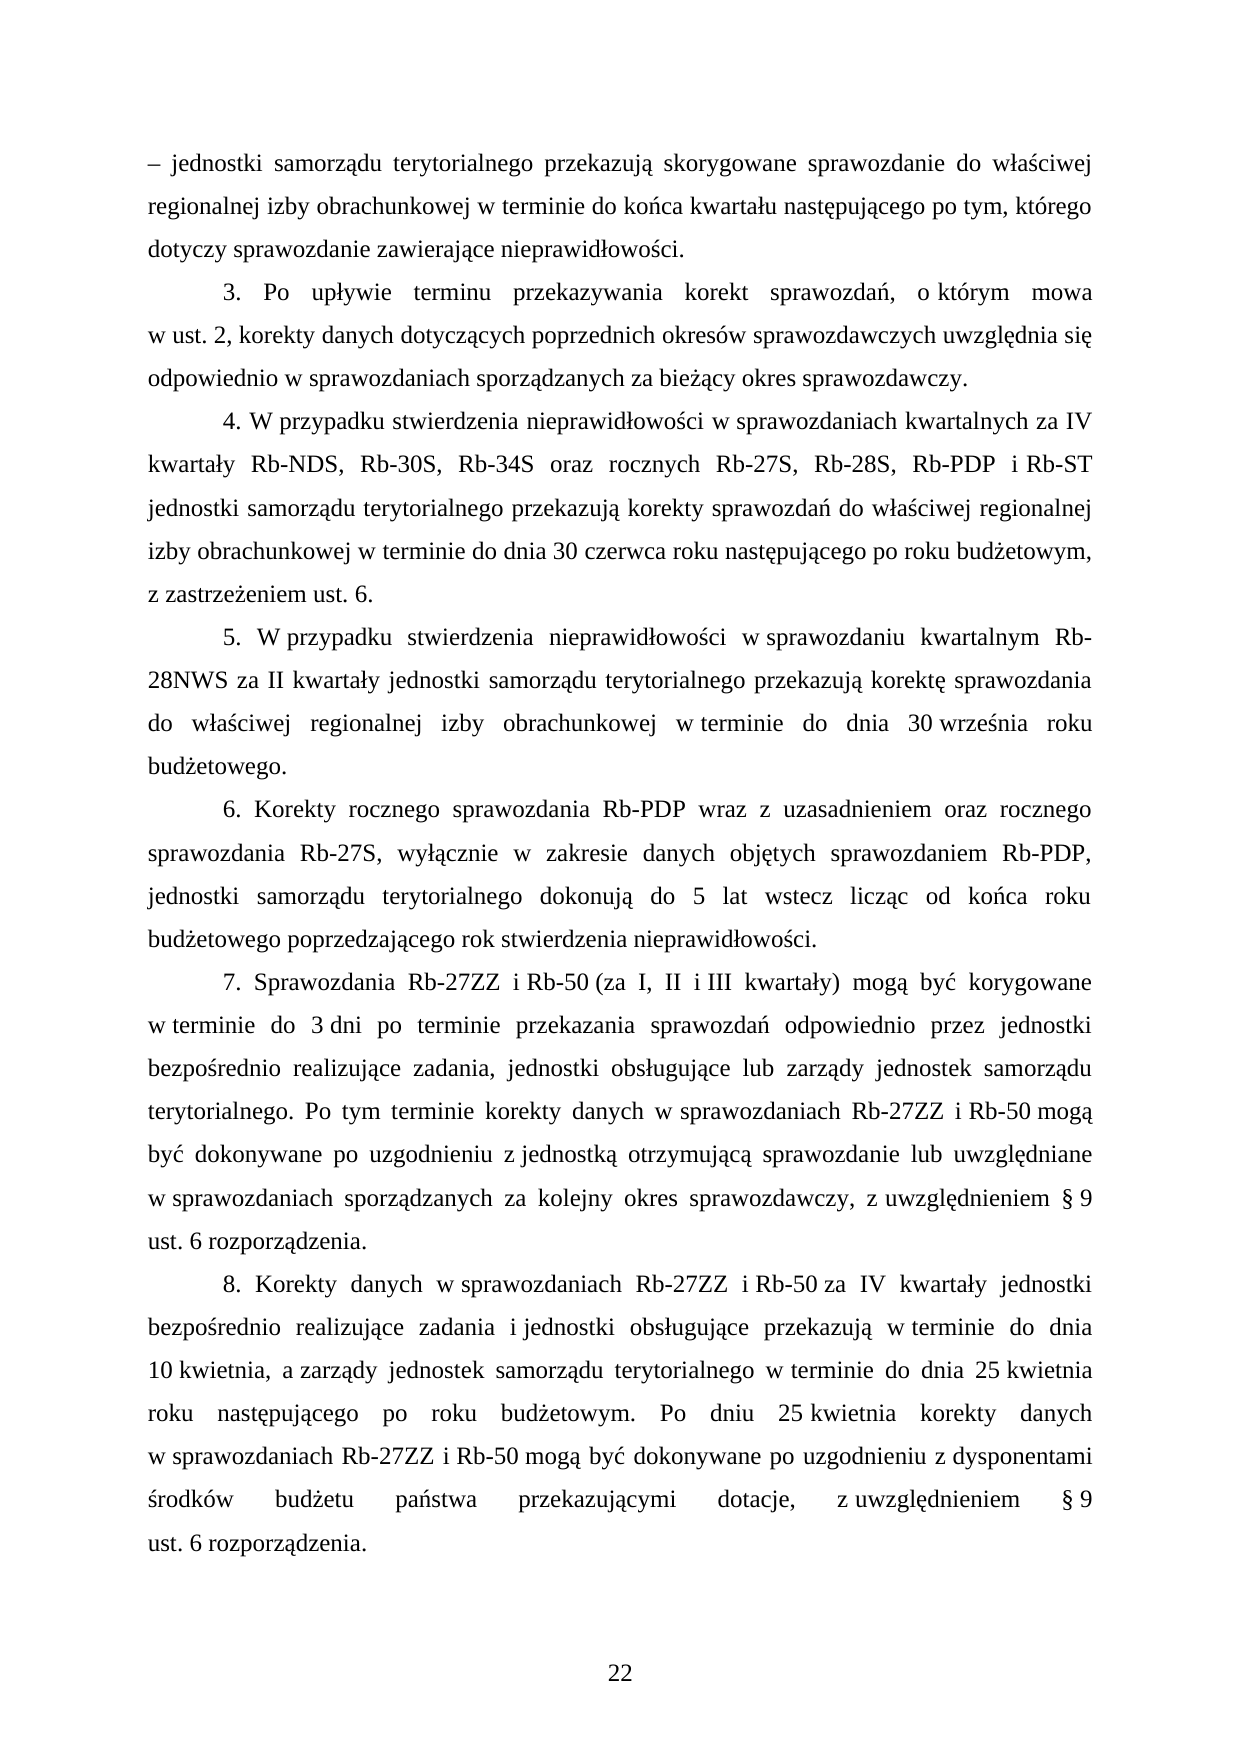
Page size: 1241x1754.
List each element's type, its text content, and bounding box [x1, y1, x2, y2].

text 4. W przypadku stwierdzenia nieprawidłowości w sprawozdaniach kwartalnych za IV kwartały Rb-NDS, Rb-30S, Rb-34S oraz rocznych Rb-27S, Rb-28S, Rb-PDP i Rb-ST jednostki samorządu terytorialnego przekazują korekty sprawozdań do właściwej regionalnej izby obrachunkowej w terminie do dnia 30 czerwca roku następującego po roku budżetowym, z zastrzeżeniem ust. 6. [148, 406, 1092, 608]
text 8. Korekty danych w sprawozdaniach Rb-27ZZ i Rb-50 za IV kwartały jednostki bezpośrednio realizujące zadania i jednostki obsługujące przekazują w terminie do dnia 10 kwietnia, a zarządy jednostek samorządu terytorialnego w terminie do dnia 25 kwietnia roku następującego po roku budżetowym. Po dniu 25 kwietnia korekty danych w sprawozdaniach Rb-27ZZ i Rb-50 mogą być dokonywane po uzgodnieniu z dysponentami środków budżetu państwa przekazującymi dotacje, z uwzględnieniem § 9 ust. 6 rozporządzenia. [148, 1269, 1092, 1556]
text 5. W przypadku stwierdzenia nieprawidłowości w sprawozdaniu kwartalnym Rb-28NWS za II kwartały jednostki samorządu terytorialnego przekazują korektę sprawozdania do właściwej regionalnej izby obrachunkowej w terminie do dnia 30 września roku budżetowego. [148, 622, 1092, 780]
text 6. Korekty rocznego sprawozdania Rb-PDP wraz z uzasadnieniem oraz rocznego sprawozdania Rb-27S, wyłącznie w zakresie danych objętych sprawozdaniem Rb-PDP, jednostki samorządu terytorialnego dokonują do 5 lat wstecz licząc od końca roku budżetowego poprzedzającego rok stwierdzenia nieprawidłowości. [148, 794, 1092, 953]
text – jednostki samorządu terytorialnego przekazują skorygowane sprawozdanie do właściwej regionalnej izby obrachunkowej w terminie do końca kwartału następującego po tym, którego dotyczy sprawozdanie zawierające nieprawidłowości. [148, 148, 1092, 263]
text 3. Po upływie terminu przekazywania korekt sprawozdań, o którym mowa w ust. 2, korekty danych dotyczących poprzednich okresów sprawozdawczych uwzględnia się odpowiednio w sprawozdaniach sporządzanych za bieżący okres sprawozdawczy. [148, 277, 1092, 392]
text 7. Sprawozdania Rb-27ZZ i Rb-50 (za I, II i III kwartały) mogą być korygowane w terminie do 3 dni po terminie przekazania sprawozdań odpowiednio przez jednostki bezpośrednio realizujące zadania, jednostki obsługujące lub zarządy jednostek samorządu terytorialnego. Po tym terminie korekty danych w sprawozdaniach Rb-27ZZ i Rb-50 mogą być dokonywane po uzgodnieniu z jednostką otrzymującą sprawozdanie lub uwzględniane w sprawozdaniach sporządzanych za kolejny okres sprawozdawczy, z uwzględnieniem § 9 ust. 6 rozporządzenia. [148, 967, 1092, 1254]
